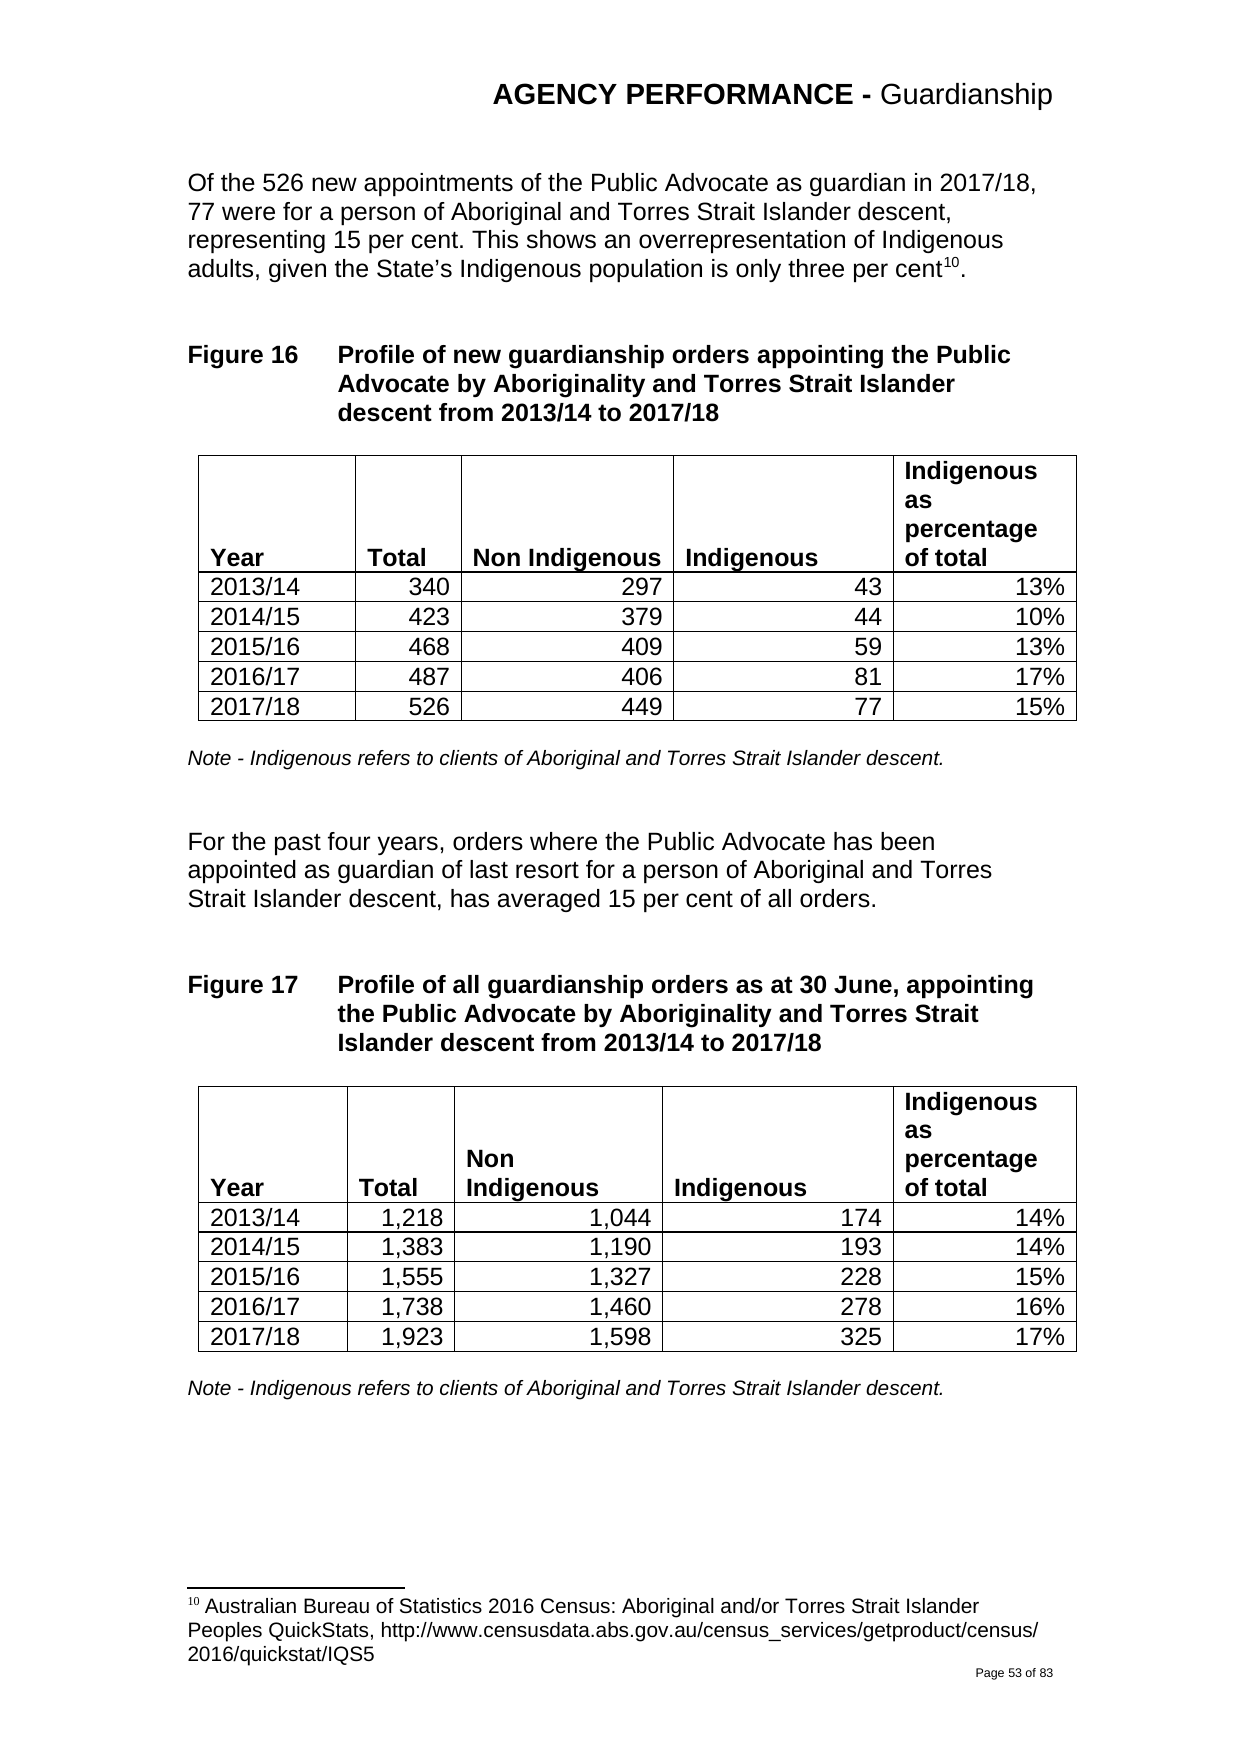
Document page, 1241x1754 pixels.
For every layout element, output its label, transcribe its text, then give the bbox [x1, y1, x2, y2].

text Of the 526 new appointments of the Public Advocate as guardian in 2017/18, 77 were for a person of Aboriginal and Torres Strait Islander descent, representing 15 per cent. This shows an overrepresentation of Indigenous adults, given the State’s Indigenous population is only three per cent. [187, 168, 1053, 283]
table_header Indigenous as percentage of total [894, 456, 1076, 571]
table_cell 2015/16 [199, 632, 355, 661]
table_header Total [356, 456, 461, 571]
table_cell 14% [894, 1203, 1076, 1231]
table_cell 340 [356, 573, 461, 601]
table_cell 2014/15 [199, 602, 355, 631]
table_cell 15% [894, 692, 1076, 720]
table_cell 13% [894, 632, 1076, 661]
table_header Total [348, 1087, 454, 1202]
table_cell 2017/18 [199, 692, 355, 720]
table_cell 14% [894, 1233, 1076, 1261]
table_cell 81 [674, 662, 893, 691]
table_cell 468 [356, 632, 461, 661]
table_cell 77 [674, 692, 893, 720]
table_cell 43 [674, 573, 893, 601]
table_cell 526 [356, 692, 461, 720]
table_cell 13% [894, 573, 1076, 601]
table_cell 1,383 [348, 1233, 454, 1261]
table_cell 44 [674, 602, 893, 631]
table_cell 1,738 [348, 1292, 454, 1321]
table_header Year [199, 456, 355, 571]
table_cell 16% [894, 1292, 1076, 1321]
table_cell 17% [894, 662, 1076, 691]
table_cell 228 [663, 1262, 893, 1291]
table_header Indigenous as percentage of total [894, 1087, 1076, 1202]
table_cell 174 [663, 1203, 893, 1231]
table_cell 1,044 [455, 1203, 662, 1231]
table_cell 1,598 [455, 1322, 662, 1351]
table_cell 449 [462, 692, 673, 720]
table_cell 406 [462, 662, 673, 691]
table_cell 1,327 [455, 1262, 662, 1291]
table_cell 297 [462, 573, 673, 601]
text Figure 16 Profile of new guardianship orders appointing the Public Advocate by Aboriginality and Torres Strait Islander descent from 2013/14 to 2017/18 [187, 340, 1053, 427]
table_cell 17% [894, 1322, 1076, 1351]
table_cell 2017/18 [199, 1322, 347, 1351]
table_cell 409 [462, 632, 673, 661]
text Note - Indigenous refers to clients of Aboriginal and Torres Strait Islander descent. [187, 1376, 1053, 1399]
table_cell 1,555 [348, 1262, 454, 1291]
text Figure 17 Profile of all guardianship orders as at 30 June, appointing the Public Advocate by Aboriginality and Torres Strait Islander descent from 2013/14 to 2017/18 [187, 971, 1053, 1057]
table_cell 1,923 [348, 1322, 454, 1351]
table_header Indigenous [674, 456, 893, 571]
table_cell 2014/15 [199, 1233, 347, 1261]
text Note - Indigenous refers to clients of Aboriginal and Torres Strait Islander descent. [187, 745, 1053, 769]
table_cell 1,218 [348, 1203, 454, 1231]
table_cell 2016/17 [199, 1292, 347, 1321]
table_cell 2015/16 [199, 1262, 347, 1291]
table_header Year [199, 1087, 347, 1202]
table_cell 15% [894, 1262, 1076, 1291]
text AGENCY PERFORMANCE - Guardianship [187, 77, 1053, 110]
table_cell 2013/14 [199, 573, 355, 601]
table_cell 2016/17 [199, 662, 355, 691]
table_header Non Indigenous [455, 1087, 662, 1202]
table_cell 59 [674, 632, 893, 661]
table_cell 487 [356, 662, 461, 691]
table_cell 193 [663, 1233, 893, 1261]
table_cell 10% [894, 602, 1076, 631]
table_cell 2013/14 [199, 1203, 347, 1231]
table_cell 325 [663, 1322, 893, 1351]
table_cell 1,190 [455, 1233, 662, 1261]
table_cell 423 [356, 602, 461, 631]
text For the past four years, orders where the Public Advocate has been appointed as guardian of last resort for a person of Aboriginal and Torres Strait Islander descent, has averaged 15 per cent of all orders. [187, 827, 1053, 913]
table_cell 379 [462, 602, 673, 631]
table_header Non Indigenous [462, 456, 673, 571]
table_header Indigenous [663, 1087, 893, 1202]
table_cell 1,460 [455, 1292, 662, 1321]
table_cell 278 [663, 1292, 893, 1321]
